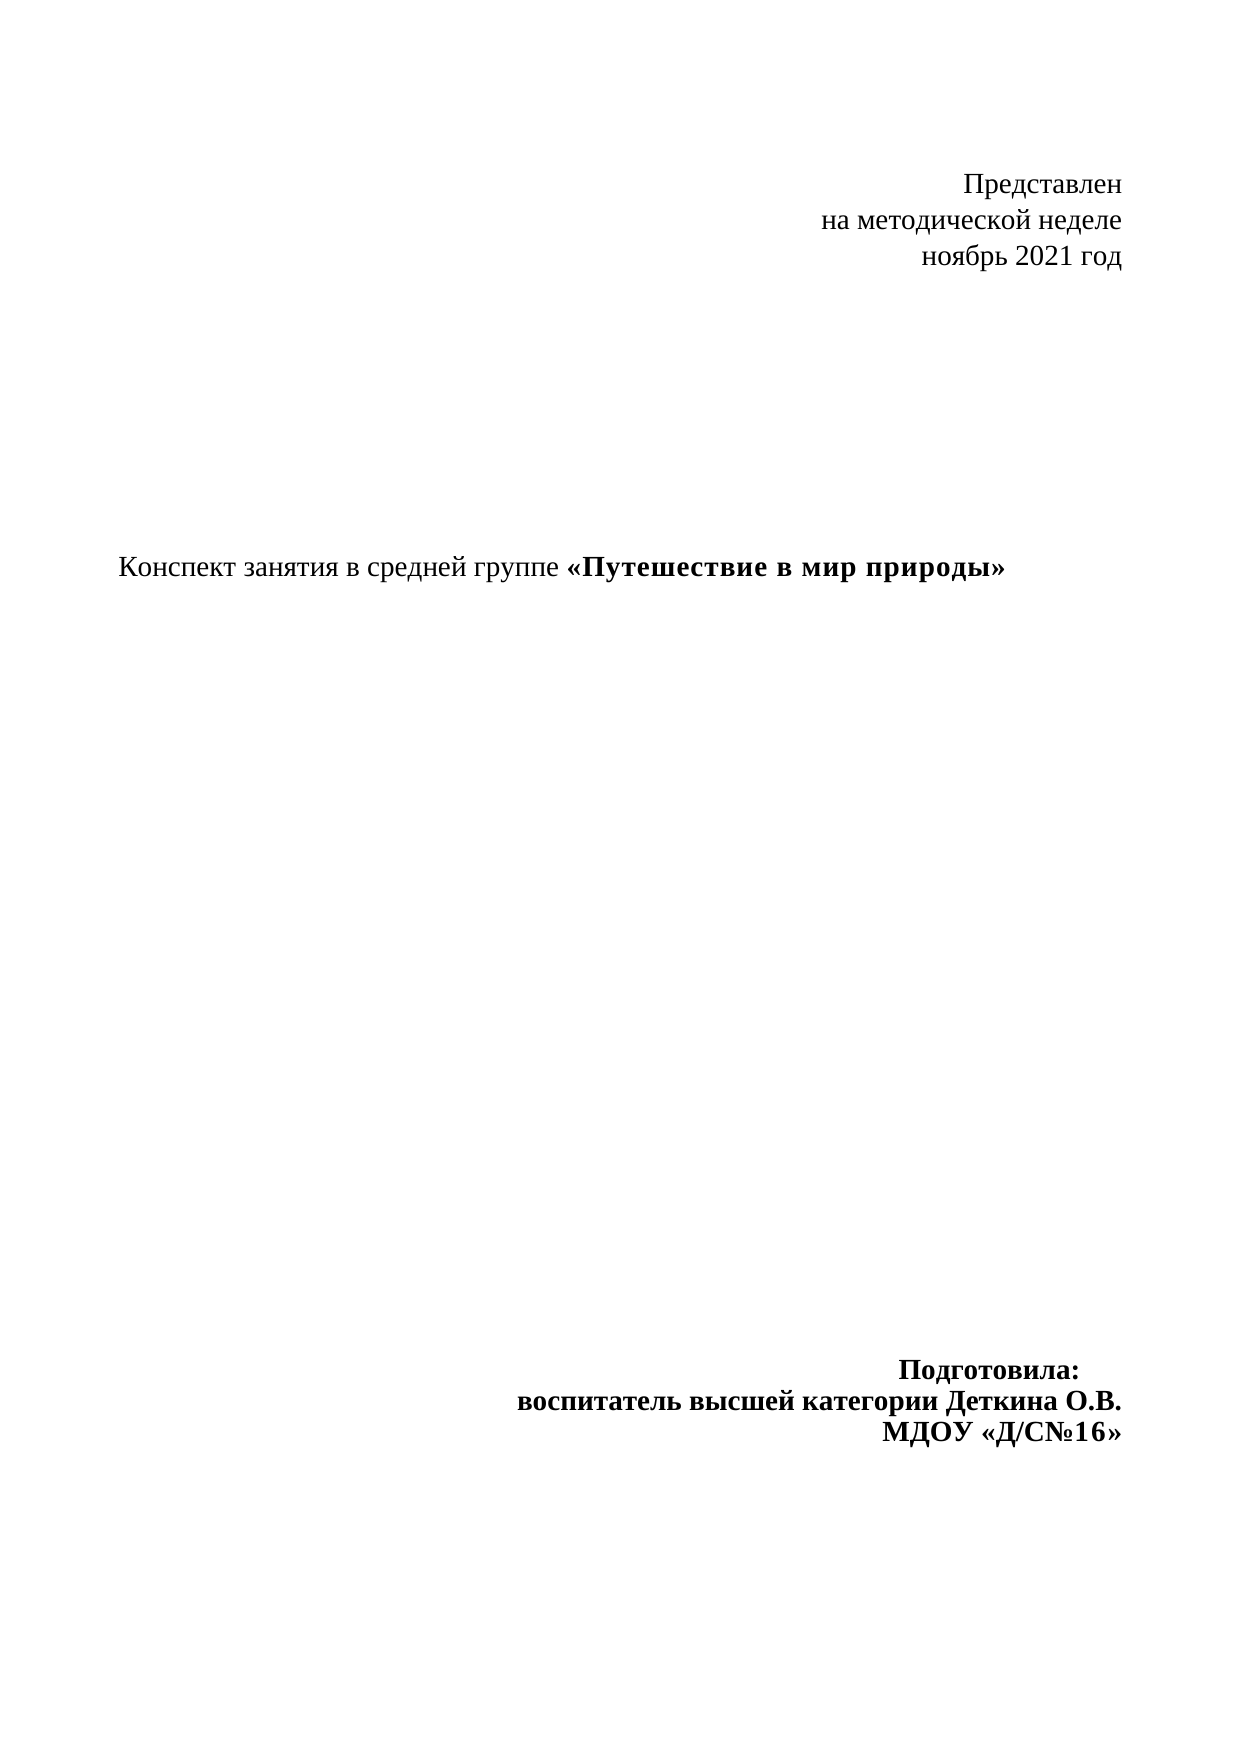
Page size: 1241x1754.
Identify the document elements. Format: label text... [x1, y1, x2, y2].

text воспитатель высшей категории Деткина О.В. [118, 1387, 1122, 1416]
text на методической неделе [118, 202, 1122, 236]
text Конспект занятия в средней группе «Путешествие в мир природы» [118, 549, 1122, 583]
text МДОУ «Д/С№16» [118, 1418, 1074, 1447]
text Представлен [118, 136, 1122, 200]
text Подготовила: [118, 1356, 1122, 1385]
text ноябрь 2021 год [118, 238, 1122, 272]
